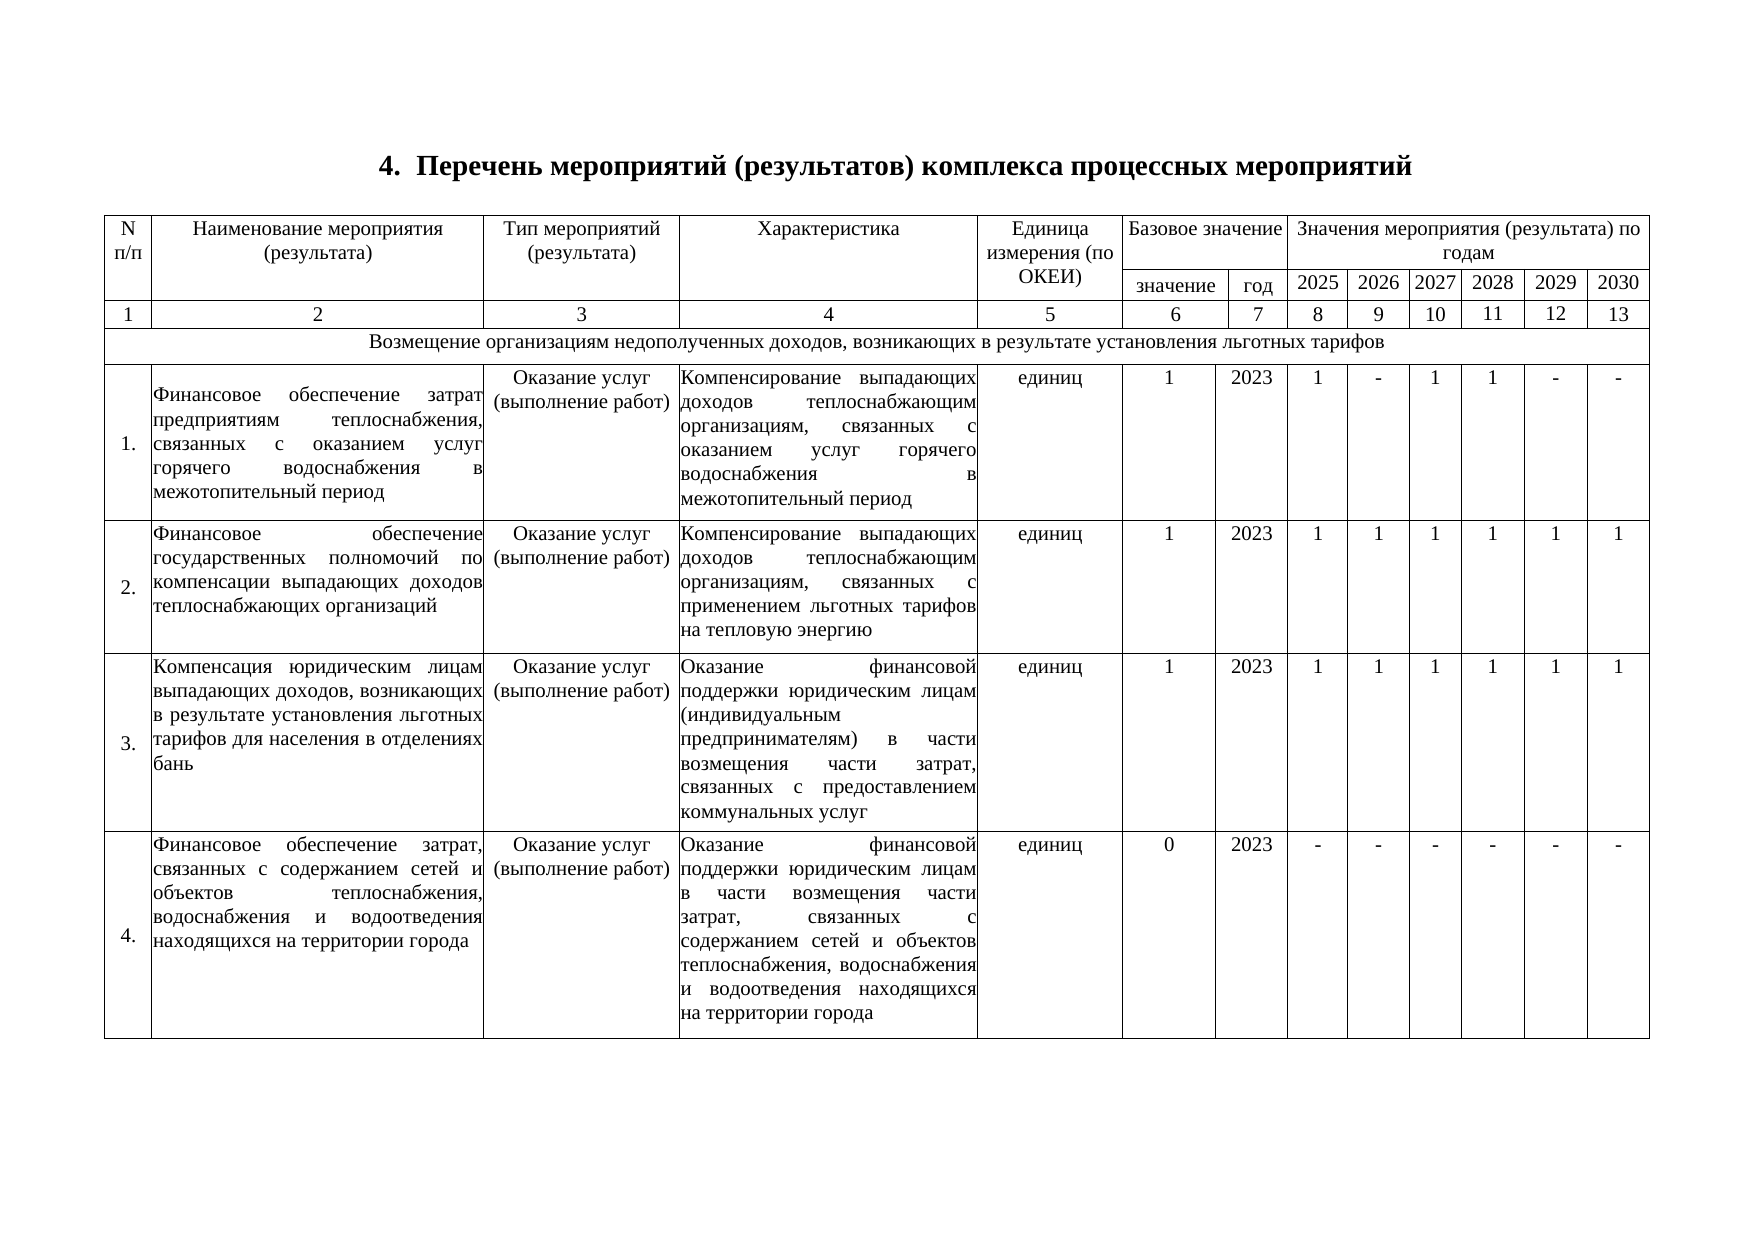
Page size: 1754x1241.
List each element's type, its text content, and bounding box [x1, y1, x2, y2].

table_cell 2030 [1588, 270, 1649, 299]
table_cell 1 [1410, 521, 1461, 653]
table_cell 1 [1588, 654, 1649, 831]
table_cell - [1348, 832, 1409, 1037]
table_header Значения мероприятия (результата) по годам [1288, 216, 1649, 269]
table_cell 6 [1123, 301, 1228, 327]
table_cell 2028 [1462, 270, 1524, 299]
table_cell 1 [1462, 521, 1524, 653]
table_cell - [1462, 832, 1524, 1037]
table_cell 2023 [1216, 832, 1287, 1037]
table_header N п/п [105, 216, 151, 299]
table_cell 3. [105, 654, 151, 831]
table_cell 1 [1410, 654, 1461, 831]
table_cell 1 [1123, 521, 1215, 653]
table_cell единиц [978, 654, 1122, 831]
table_cell 1 [1410, 365, 1461, 520]
table_cell - [1348, 365, 1409, 520]
table_cell Оказание услуг (выполнение работ) [484, 521, 679, 653]
table_cell 1. [105, 365, 151, 520]
table_cell единиц [978, 365, 1122, 520]
table_cell 1 [1588, 521, 1649, 653]
table_cell 2026 [1348, 270, 1409, 299]
table_cell 1 [1348, 521, 1409, 653]
table_cell 11 [1462, 301, 1524, 327]
table_cell Компенсирование выпадающих доходов теплоснабжающим организациям, связанных с применением льготных тарифов на тепловую энергию [680, 521, 977, 653]
table_cell Компенсирование выпадающих доходов теплоснабжающим организациям, связанных с оказанием услуг горячего водоснабжения в межотопительный период [680, 365, 977, 520]
table_header Базовое значение [1123, 216, 1287, 269]
table_cell 3 [484, 301, 679, 327]
table_cell - [1525, 832, 1587, 1037]
table_cell - [1588, 365, 1649, 520]
table_cell 2. [105, 521, 151, 653]
table_cell 2023 [1216, 654, 1287, 831]
table_cell Оказание услуг (выполнение работ) [484, 654, 679, 831]
table_cell Оказание финансовой поддержки юридическим лицам (индивидуальным предпринимателям) в части возмещения части затрат, связанных с предоставлением коммунальных услуг [680, 654, 977, 831]
table_cell - [1410, 832, 1461, 1037]
table_cell Оказание услуг (выполнение работ) [484, 365, 679, 520]
table_cell Компенсация юридическим лицам выпадающих доходов, возникающих в результате установления льготных тарифов для населения в отделениях бань [152, 654, 483, 831]
table_cell 1 [1462, 654, 1524, 831]
table_cell Возмещение организациям недополученных доходов, возникающих в результате установления льготных тарифов [105, 329, 1649, 364]
table_cell 1 [1288, 521, 1347, 653]
table_cell - [1588, 832, 1649, 1037]
table_cell 2023 [1216, 521, 1287, 653]
table_cell Финансовое обеспечение затрат предприятиям теплоснабжения, связанных с оказанием услуг горячего водоснабжения в межотопительный период [152, 365, 483, 520]
table_cell 2027 [1410, 270, 1461, 299]
table_header Тип мероприятий (результата) [484, 216, 679, 299]
table_cell Оказание финансовой поддержки юридическим лицам в части возмещения части затрат, связанных с содержанием сетей и объектов теплоснабжения, водоснабжения и водоотведения находящихся на территории города [680, 832, 977, 1037]
table_cell год [1229, 270, 1287, 299]
table_cell 1 [1288, 365, 1347, 520]
table_cell значение [1123, 270, 1228, 299]
table_cell единиц [978, 521, 1122, 653]
table_cell 1 [1348, 654, 1409, 831]
table_cell 9 [1348, 301, 1409, 327]
table_cell 2 [152, 301, 483, 327]
table_cell 1 [105, 301, 151, 327]
table_cell Финансовое обеспечение затрат, связанных с содержанием сетей и объектов теплоснабжения, водоснабжения и водоотведения находящихся на территории города [152, 832, 483, 1037]
table_header Единица измерения (по ОКЕИ) [978, 216, 1122, 299]
table_cell - [1288, 832, 1347, 1037]
table_cell 8 [1288, 301, 1347, 327]
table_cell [484, 832, 679, 1037]
table_cell единиц [978, 832, 1122, 1037]
table_cell 5 [978, 301, 1122, 327]
table_cell 4. [105, 832, 151, 1037]
table_cell 1 [1123, 654, 1215, 831]
table_cell 2029 [1525, 270, 1587, 299]
table_cell 0 [1123, 832, 1215, 1037]
table_cell 4 [680, 301, 977, 327]
table_cell Финансовое обеспечение государственных полномочий по компенсации выпадающих доходов теплоснабжающих организаций [152, 521, 483, 653]
table_cell 12 [1525, 301, 1587, 327]
list Перечень мероприятий (результатов) комплекса процессных мероприятий [126, 148, 1665, 181]
table_header Характеристика [680, 216, 977, 299]
table_header Наименование мероприятия (результата) [152, 216, 483, 299]
table_cell - [1525, 365, 1587, 520]
table_cell 10 [1410, 301, 1461, 327]
table_cell 7 [1229, 301, 1287, 327]
table_cell 1 [1123, 365, 1215, 520]
table_cell 1 [1525, 654, 1587, 831]
table_cell 2023 [1216, 365, 1287, 520]
table_cell 1 [1462, 365, 1524, 520]
table_cell 2025 [1288, 270, 1347, 299]
table_cell 1 [1525, 521, 1587, 653]
table_cell 1 [1288, 654, 1347, 831]
table_cell 13 [1588, 301, 1649, 327]
